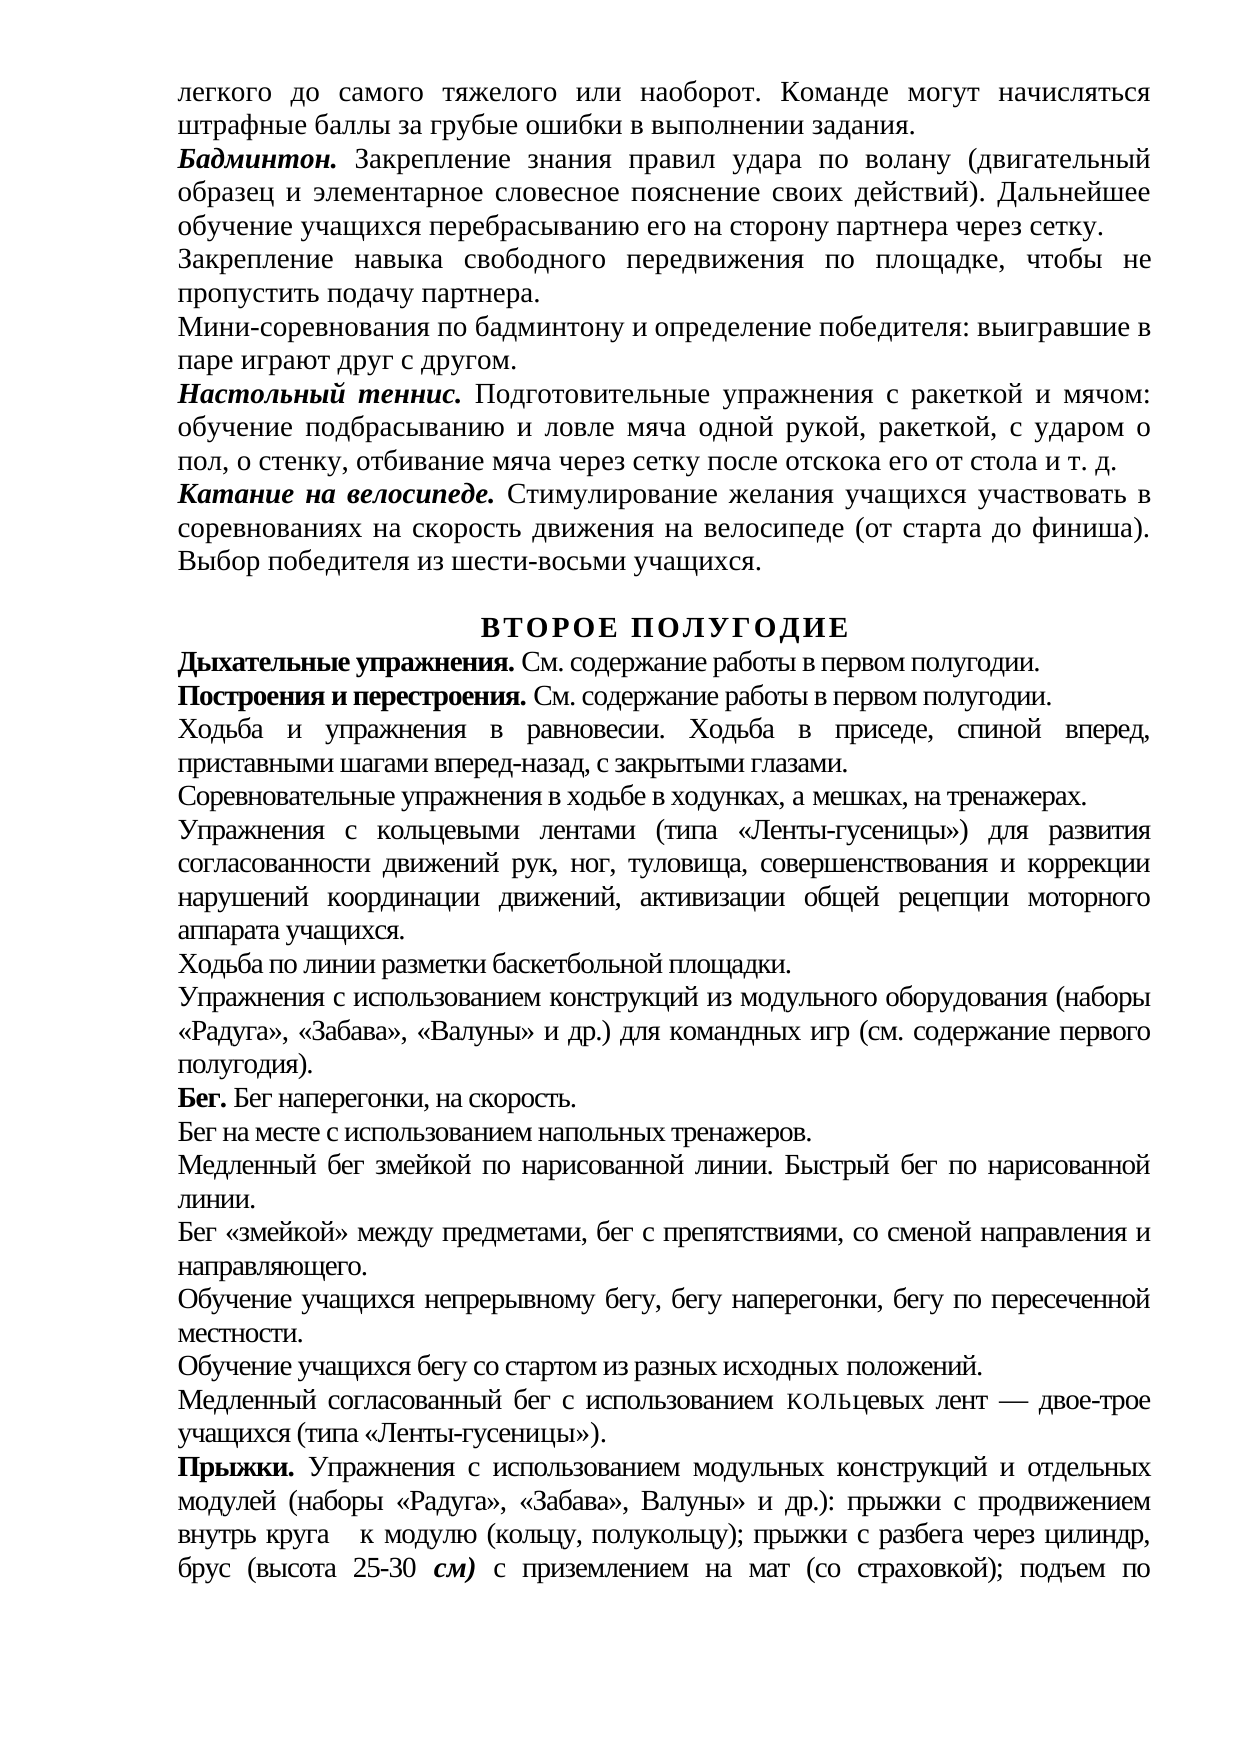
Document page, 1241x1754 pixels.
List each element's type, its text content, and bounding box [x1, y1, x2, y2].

text Обучение учащихся бегу со стартом из разных исходных положений. [177, 1348, 1152, 1382]
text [177, 1449, 1152, 1583]
text Соревновательные упражнения в ходьбе в ходунках, а мешках, на тренажерах. [177, 778, 1152, 812]
text Медленный согласованный бег с использованием кольцевых лент — двое-трое учащихся (типа «Ленты-гусеницы»). [177, 1382, 1152, 1449]
text Бадминтон. Закрепление знания правил удара по волану (двигательный образец и элементарное словесное пояснение своих действий). Дальнейшее обучение учащихся перебрасыванию его на сторону партнера через сетку. [177, 141, 1152, 242]
text Мини-соревнования по бадминтону и определение победителя: выигравшие в паре играют друг с другом. [177, 309, 1152, 376]
text Упражнения с кольцевыми лентами (типа «Ленты-гусеницы») для развития согласованности движений рук, ног, туловища, совершенствования и коррекции нарушений координации движений, активизации общей рецепции моторного аппарата учащихся. [177, 812, 1152, 946]
text Бег на месте с использованием напольных тренажеров. [177, 1114, 1152, 1147]
text Закрепление навыка свободного передвижения по площадке, чтобы не пропустить подачу партнера. [177, 242, 1152, 309]
text Медленный бег змейкой по нарисованной линии. Быстрый бег по нарисованной линии. [177, 1147, 1152, 1214]
text Бег «змейкой» между предметами, бег с препятствиями, со сменой направления и направляющего. [177, 1214, 1152, 1281]
text Упражнения с использованием конструкций из модульного оборудования (наборы «Радуга», «Забава», «Валуны» и др.) для командных игр (см. содержание первого полугодия). [177, 979, 1152, 1080]
text Настольный теннис. Подготовительные упражнения с ракеткой и мячом: обучение подбрасыванию и ловле мяча одной рукой, ракеткой, с ударом о пол, о стенку, отбивание мяча через сетку после отскока его от стола и т. д. [177, 376, 1152, 476]
text Ходьба по линии разметки баскетбольной площадки. [177, 946, 1152, 979]
text Построения и перестроения. См. содержание работы в первом полугодии. [177, 678, 1152, 711]
text Бег. Бег наперегонки, на скорость. [177, 1080, 1152, 1114]
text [177, 74, 1152, 141]
text Обучение учащихся непрерывному бегу, бегу наперегонки, бегу по пересеченной местности. [177, 1281, 1152, 1348]
text Ходьба и упражнения в равновесии. Ходьба в приседе, спиной вперед, приставными шагами вперед-назад, с закрытыми глазами. [177, 711, 1152, 778]
text ВТОРОЕ ПОЛУГОДИЕ [177, 611, 1152, 644]
text Дыхательные упражнения. См. содержание работы в первом полугодии. [177, 644, 1152, 678]
text Катание на велосипеде. Стимулирование желания учащихся участвовать в соревнованиях на скорость движения на велосипеде (от старта до финиша). Выбор победителя из шести-восьми учащихся. [177, 476, 1152, 577]
